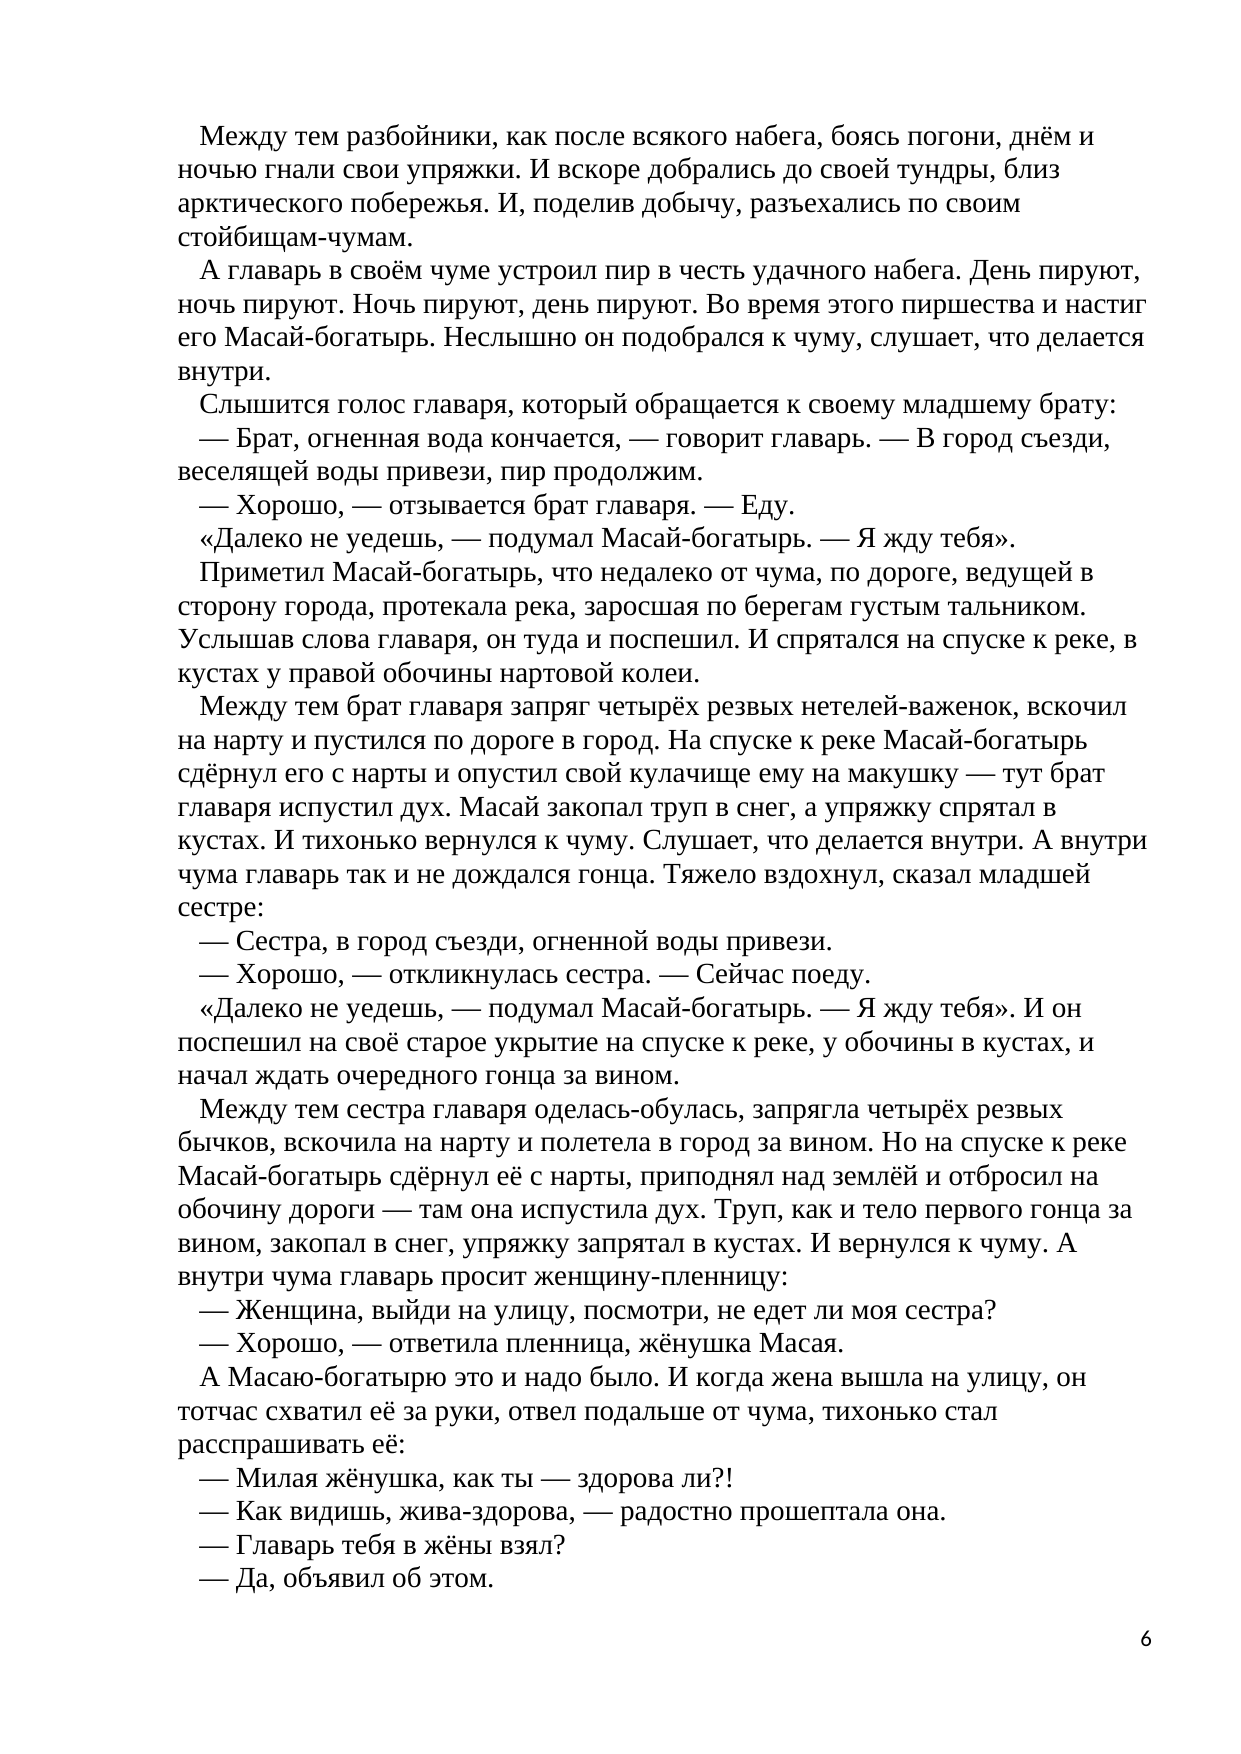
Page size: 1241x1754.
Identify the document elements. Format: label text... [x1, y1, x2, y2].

text — Главарь тебя в жёны взял? [177, 1527, 1152, 1560]
text — Да, объявил об этом. [177, 1560, 1152, 1594]
text А Масаю-богатырю это и надо было. И когда жена вышла на улицу, он тотчас схватил её за руки, отвел подальше от чума, тихонько стал расспрашивать её: [177, 1359, 1152, 1460]
text Между тем разбойники, как после всякого набега, боясь погони, днём и ночью гнали свои упряжки. И вскоре добрались до своей тундры, близ арктического побережья. И, поделив добычу, разъехались по своим стойбищам-чумам. [177, 118, 1152, 252]
text — Женщина, выйди на улицу, посмотри, не едет ли моя сестра? [177, 1292, 1152, 1326]
text — Хорошо, — откликнулась сестра. — Сейчас поеду. [177, 957, 1152, 990]
text «Далеко не уедешь, — подумал Масай-богатырь. — Я жду тебя». [177, 521, 1152, 554]
text Между тем сестра главаря оделась-обулась, запрягла четырёх резвых бычков, вскочила на нарту и полетела в город за вином. Но на спуске к реке Масай-богатырь сдёрнул её с нарты, приподнял над землёй и отбросил на обочину дороги — там она испустила дух. Труп, как и тело первого гонца за вином, закопал в снег, упряжку запрятал в кустах. И вернулся к чуму. А внутри чума главарь просит женщину-пленницу: [177, 1091, 1152, 1292]
text — Сестра, в город съезди, огненной воды привези. [177, 923, 1152, 957]
text Слышится голос главаря, который обращается к своему младшему брату: [177, 386, 1152, 420]
text А главарь в своём чуме устроил пир в честь удачного набега. День пируют, ночь пируют. Ночь пируют, день пируют. Во время этого пиршества и настиг его Масай-богатырь. Неслышно он подобрался к чуму, слушает, что делается внутри. [177, 252, 1152, 386]
text Между тем брат главаря запряг четырёх резвых нетелей-важенок, вскочил на нарту и пустился по дороге в город. На спуске к реке Масай-богатырь сдёрнул его с нарты и опустил свой кулачище ему на макушку — тут брат главаря испустил дух. Масай закопал труп в снег, а упряжку спрятал в кустах. И тихонько вернулся к чуму. Слушает, что делается внутри. А внутри чума главарь так и не дождался гонца. Тяжело вздохнул, сказал младшей сестре: [177, 688, 1152, 923]
text — Как видишь, жива-здорова, — радостно прошептала она. [177, 1493, 1152, 1527]
text — Брат, огненная вода кончается, — говорит главарь. — В город съезди, веселящей воды привези, пир продолжим. [177, 420, 1152, 487]
text Приметил Масай-богатырь, что недалеко от чума, по дороге, ведущей в сторону города, протекала река, заросшая по берегам густым тальником. Услышав слова главаря, он туда и поспешил. И спрятался на спуске к реке, в кустах у правой обочины нартовой колеи. [177, 554, 1152, 688]
text «Далеко не уедешь, — подумал Масай-богатырь. — Я жду тебя». И он поспешил на своё старое укрытие на спуске к реке, у обочины в кустах, и начал ждать очередного гонца за вином. [177, 990, 1152, 1091]
text — Милая жёнушка, как ты — здорова ли?! [177, 1460, 1152, 1493]
text — Хорошо, — ответила пленница, жёнушка Масая. [177, 1326, 1152, 1359]
text — Хорошо, — отзывается брат главаря. — Еду. [177, 487, 1152, 521]
